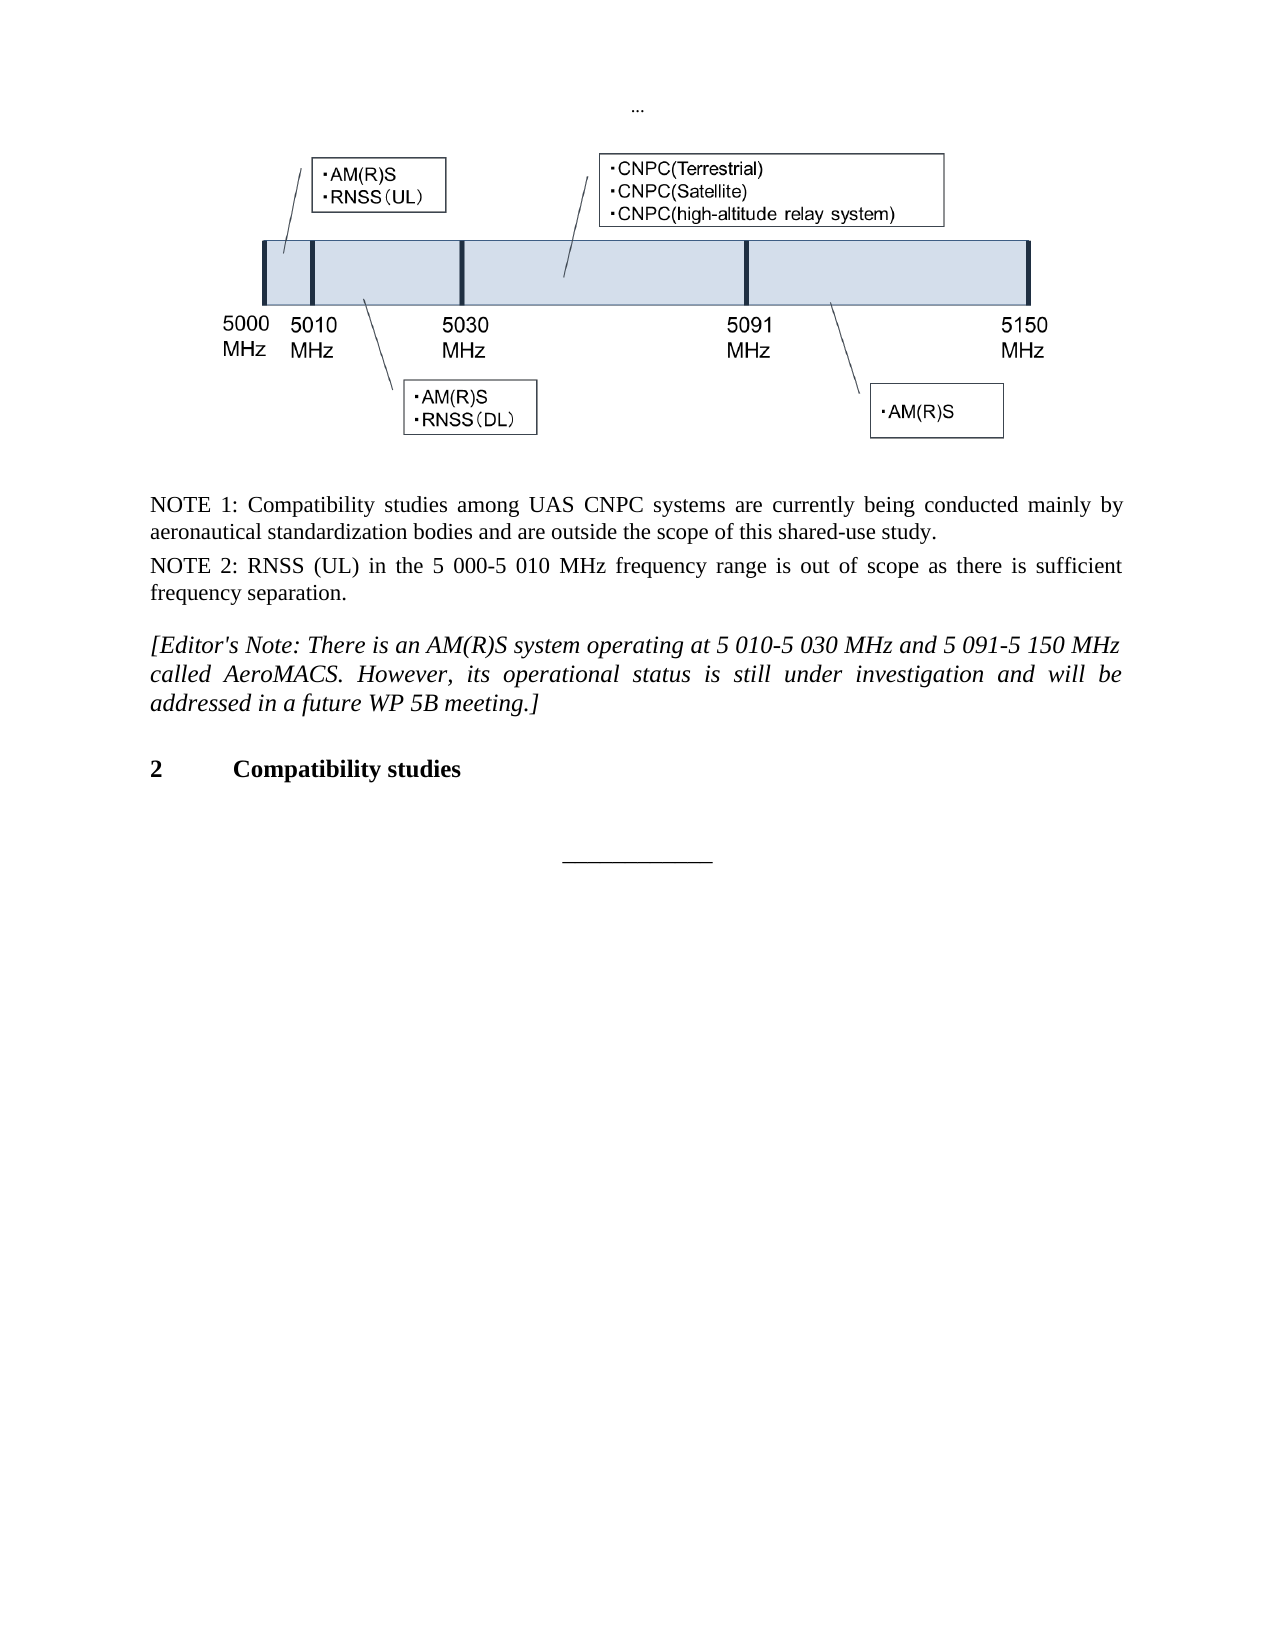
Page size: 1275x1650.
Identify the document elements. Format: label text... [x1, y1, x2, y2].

text NOTE 1: Compatibility studies among UAS CNPC systems are currently being conducted mainly by aeronautical standardization bodies and are outside the scope of this shared-use study. [150, 492, 1125, 544]
text [Editor's Note: There is an AM(R)S system operating at 5 010-5 030 MHz and 5 091-5 150 MHz called AeroMACS. However, its operational status is still under investigation and will be addressed in a future WP 5B meeting.] [150, 630, 1125, 717]
text ____________ [150, 837, 1125, 865]
text NOTE 2: RNSS (UL) in the 5 000-5 010 MHz frequency range is out of scope as there is sufficient frequency separation. [150, 553, 1125, 605]
picture [209, 150, 1066, 442]
subtitle 2 Compatibility studies [150, 754, 1125, 783]
